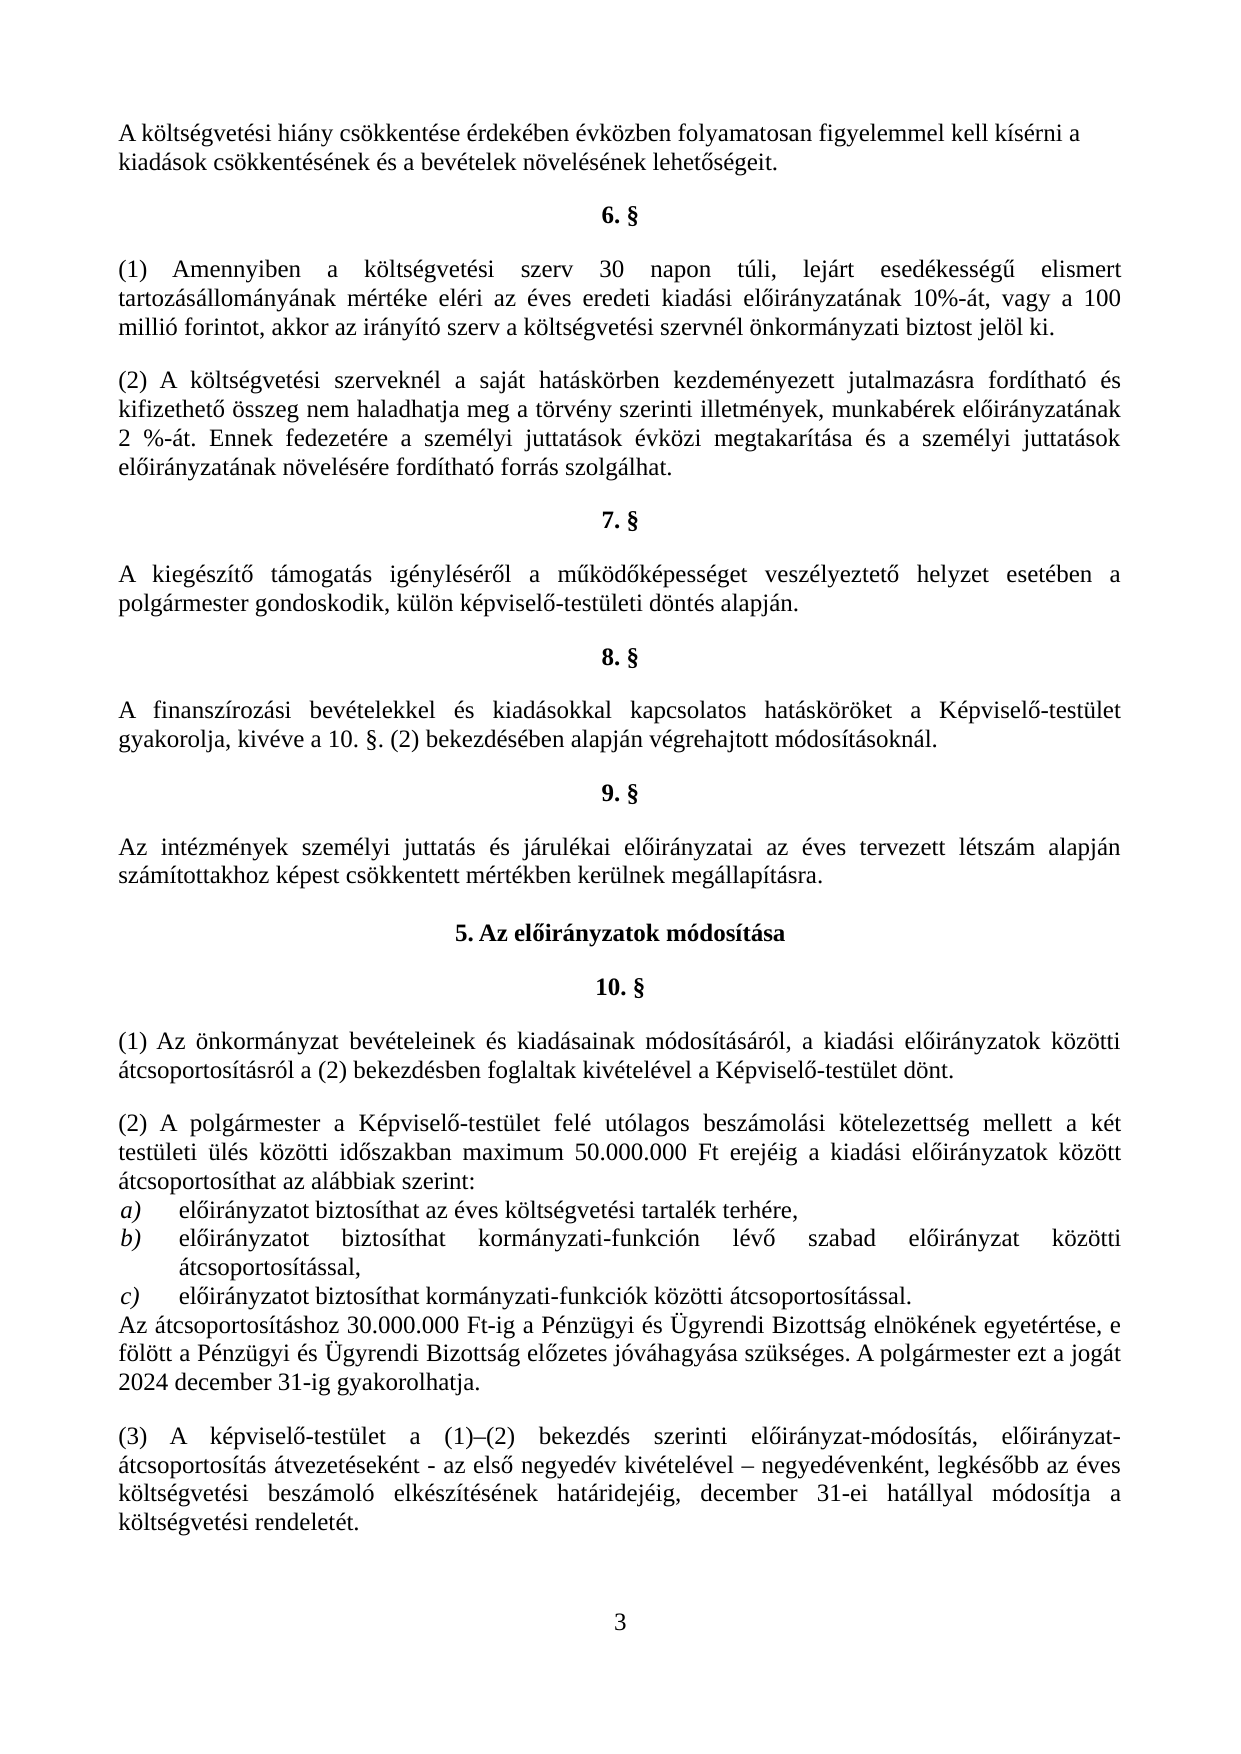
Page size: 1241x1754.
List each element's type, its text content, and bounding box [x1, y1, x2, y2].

text Az átcsoportosításhoz 30.000.000 Ft-ig a Pénzügyi és Ügyrendi Bizottság elnökének egyetértése, e fölött a Pénzügyi és Ügyrendi Bizottság előzetes jóváhagyása szükséges. A polgármester ezt a jogát 2024 december 31-ig gyakorolhatja. [118, 1310, 1122, 1396]
text (2) A költségvetési szerveknél a saját hatáskörben kezdeményezett jutalmazásra fordítható és kifizethető összeg nem haladhatja meg a törvény szerinti illetmények, munkabérek előirányzatának 2 %-át. Ennek fedezetére a személyi juttatások évközi megtakarítása és a személyi juttatások előirányzatának növelésére fordítható forrás szolgálhat. [118, 366, 1122, 481]
text Az intézmények személyi juttatás és járulékai előirányzatai az éves tervezett létszám alapján számítottakhoz képest csökkentett mértékben kerülnek megállapításra. [118, 832, 1122, 889]
text 6. § [118, 201, 1122, 229]
text a) előirányzatot biztosíthat az éves költségvetési tartalék terhére, [120, 1195, 1122, 1223]
text (1) Az önkormányzat bevételeinek és kiadásainak módosításáról, a kiadási előirányzatok közötti átcsoportosításról a (2) bekezdésben foglaltak kivételével a Képviselő-testület dönt. [118, 1026, 1122, 1083]
text A kiegészítő támogatás igényléséről a működőképességet veszélyeztető helyzet esetében a polgármester gondoskodik, külön képviselő-testületi döntés alapján. [118, 559, 1122, 617]
text A finanszírozási bevételekkel és kiadásokkal kapcsolatos hatásköröket a Képviselő-testület gyakorolja, kivéve a 10. §. (2) bekezdésében alapján végrehajtott módosításoknál. [118, 696, 1122, 753]
text (2) A polgármester a Képviselő-testület felé utólagos beszámolási kötelezettség mellett a két testületi ülés közötti időszakban maximum 50.000.000 Ft erejéig a kiadási előirányzatok között átcsoportosíthat az alábbiak szerint: [118, 1108, 1122, 1195]
text (3) A képviselő-testület a (1)–(2) bekezdés szerinti előirányzat-módosítás, előirányzat-átcsoportosítás átvezetéseként - az első negyedév kivételével – negyedévenként, legkésőbb az éves költségvetési beszámoló elkészítésének határidejéig, december 31-ei hatállyal módosítja a költségvetési rendeletét. [118, 1421, 1122, 1536]
text b) előirányzatot biztosíthat kormányzati-funkción lévő szabad előirányzat közötti átcsoportosítással, [120, 1223, 1122, 1281]
text 7. § [118, 506, 1122, 534]
text (1) Amennyiben a költségvetési szerv 30 napon túli, lejárt esedékességű elismert tartozásállományának mértéke eléri az éves eredeti kiadási előirányzatának 10%-át, vagy a 100 millió forintot, akkor az irányító szerv a költségvetési szervnél önkormányzati biztost jelöl ki. [118, 254, 1122, 341]
text 5. Az előirányzatok módosítása [118, 918, 1122, 947]
text 9. § [118, 778, 1122, 807]
text 10. § [118, 972, 1122, 1001]
text A költségvetési hiány csökkentése érdekében évközben folyamatosan figyelemmel kell kísérni a kiadások csökkentésének és a bevételek növelésének lehetőségeit. [118, 118, 1122, 176]
text 8. § [118, 642, 1122, 671]
text c) előirányzatot biztosíthat kormányzati-funkciók közötti átcsoportosítással. [120, 1281, 1122, 1310]
